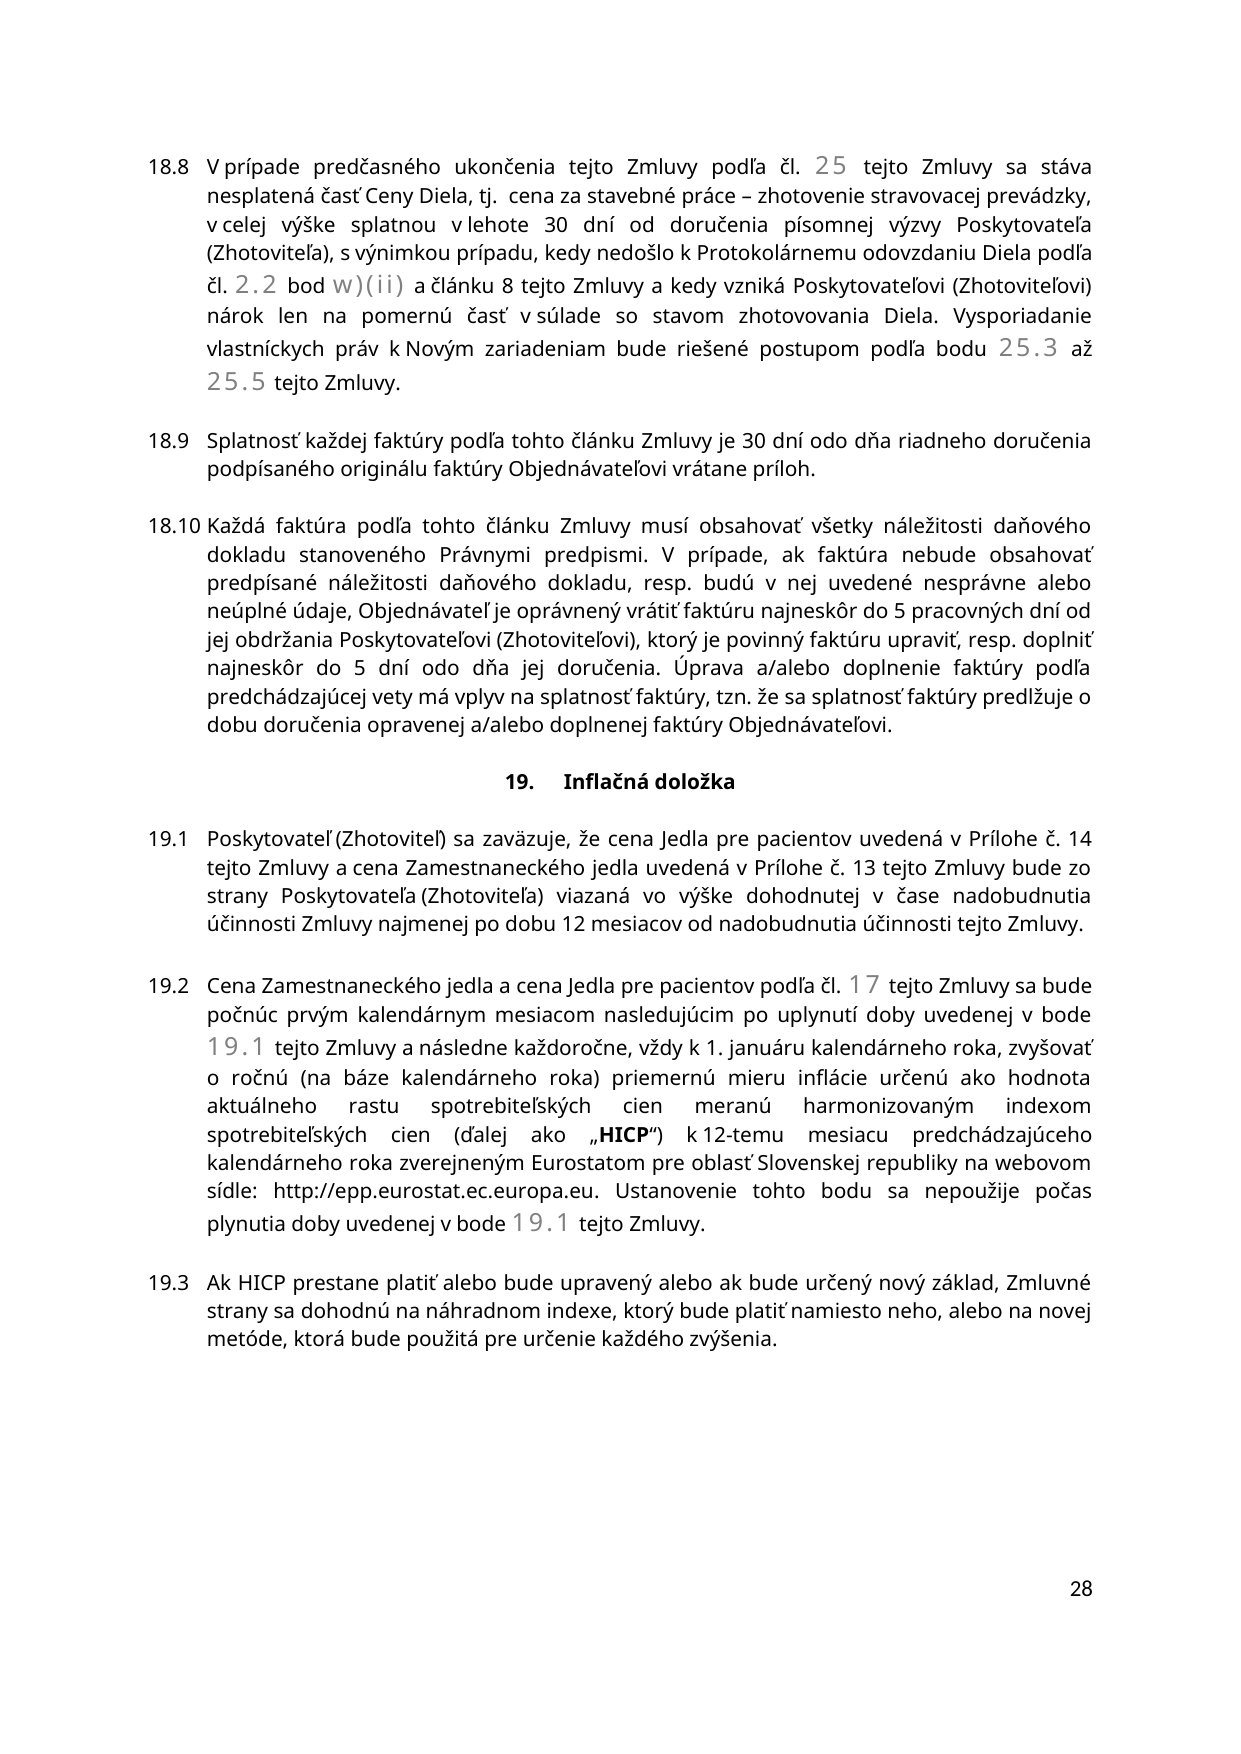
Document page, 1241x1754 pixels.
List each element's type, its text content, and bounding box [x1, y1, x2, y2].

list Každá faktúra podľa tohto článku Zmluvy musí obsahovať všetky náležitosti daňového dokladu stanoveného Právnymi predpismi. V prípade, ak faktúra nebude obsahovať predpísané náležitosti daňového dokladu, resp. budú v nej uvedené nesprávne alebo neúplné údaje, Objednávateľ je oprávnený vrátiť faktúru najneskôr do 5 pracovných dní od jej obdržania Poskytovateľovi (Zhotoviteľovi), ktorý je povinný faktúru upraviť, resp. doplniť najneskôr do 5 dní odo dňa jej doručenia. Úprava a/alebo doplnenie faktúry podľa predchádzajúcej vety má vplyv na splatnosť faktúry, tzn. že sa splatnosť faktúry predlžuje o dobu doručenia opravenej a/alebo doplnenej faktúry Objednávateľovi. [148, 511, 1093, 739]
list Ak HICP prestane platiť alebo bude upravený alebo ak bude určený nový základ, Zmluvné strany sa dohodnú na náhradnom indexe, ktorý bude platiť namiesto neho, alebo na novej metóde, ktorá bude použitá pre určenie každého zvýšenia. [148, 1268, 1093, 1353]
list Poskytovateľ (Zhotoviteľ) sa zaväzuje, že cena Jedla pre pacientov uvedená v Prílohe č. 14 tejto Zmluvy a cena Zamestnaneckého jedla uvedená v Prílohe č. 13 tejto Zmluvy bude zo strany Poskytovateľa (Zhotoviteľa) viazaná vo výške dohodnutej v čase nadobudnutia účinnosti Zmluvy najmenej po dobu 12 mesiacov od nadobudnutia účinnosti tejto Zmluvy. [148, 824, 1093, 938]
list Cena Zamestnaneckého jedla a cena Jedla pre pacientov podľa čl. 17 tejto Zmluvy sa bude počnúc prvým kalendárnym mesiacom nasledujúcim po uplynutí doby uvedenej v bode 19.1 tejto Zmluvy a následne každoročne, vždy k 1. januáru kalendárneho roka, zvyšovať o ročnú (na báze kalendárneho roka) priemernú mieru inflácie určenú ako hodnota aktuálneho rastu spotrebiteľských cien meranú harmonizovaným indexom spotrebiteľských cien (ďalej ako „HICP“) k 12-temu mesiacu predchádzajúceho kalendárneho roka zverejneným Eurostatom pre oblasť Slovenskej republiky na webovom sídle: http://epp.eurostat.ec.europa.eu. Ustanovenie tohto bodu sa nepoužije počas plynutia doby uvedenej v bode 19.1 tejto Zmluvy. [148, 966, 1093, 1239]
list Splatnosť každej faktúry podľa tohto článku Zmluvy je 30 dní odo dňa riadneho doručenia podpísaného originálu faktúry Objednávateľovi vrátane príloh. [148, 426, 1093, 483]
subtitle Inflačná doložka [148, 767, 1093, 796]
list V prípade predčasného ukončenia tejto Zmluvy podľa čl. 25 tejto Zmluvy sa stáva nesplatená časť Ceny Diela, tj. cena za stavebné práce – zhotovenie stravovacej prevádzky, v celej výške splatnou v lehote 30 dní od doručenia písomnej výzvy Poskytovateľa (Zhotoviteľa), s výnimkou prípadu, kedy nedošlo k Protokolárnemu odovzdaniu Diela podľa čl. 2.2 bod w)(ii) a článku 8 tejto Zmluvy a kedy vzniká Poskytovateľovi (Zhotoviteľovi) nárok len na pomernú časť v súlade so stavom zhotovovania Diela. Vysporiadanie vlastníckych práv k Novým zariadeniam bude riešené postupom podľa bodu 25.3 až 25.5 tejto Zmluvy. [148, 148, 1093, 398]
